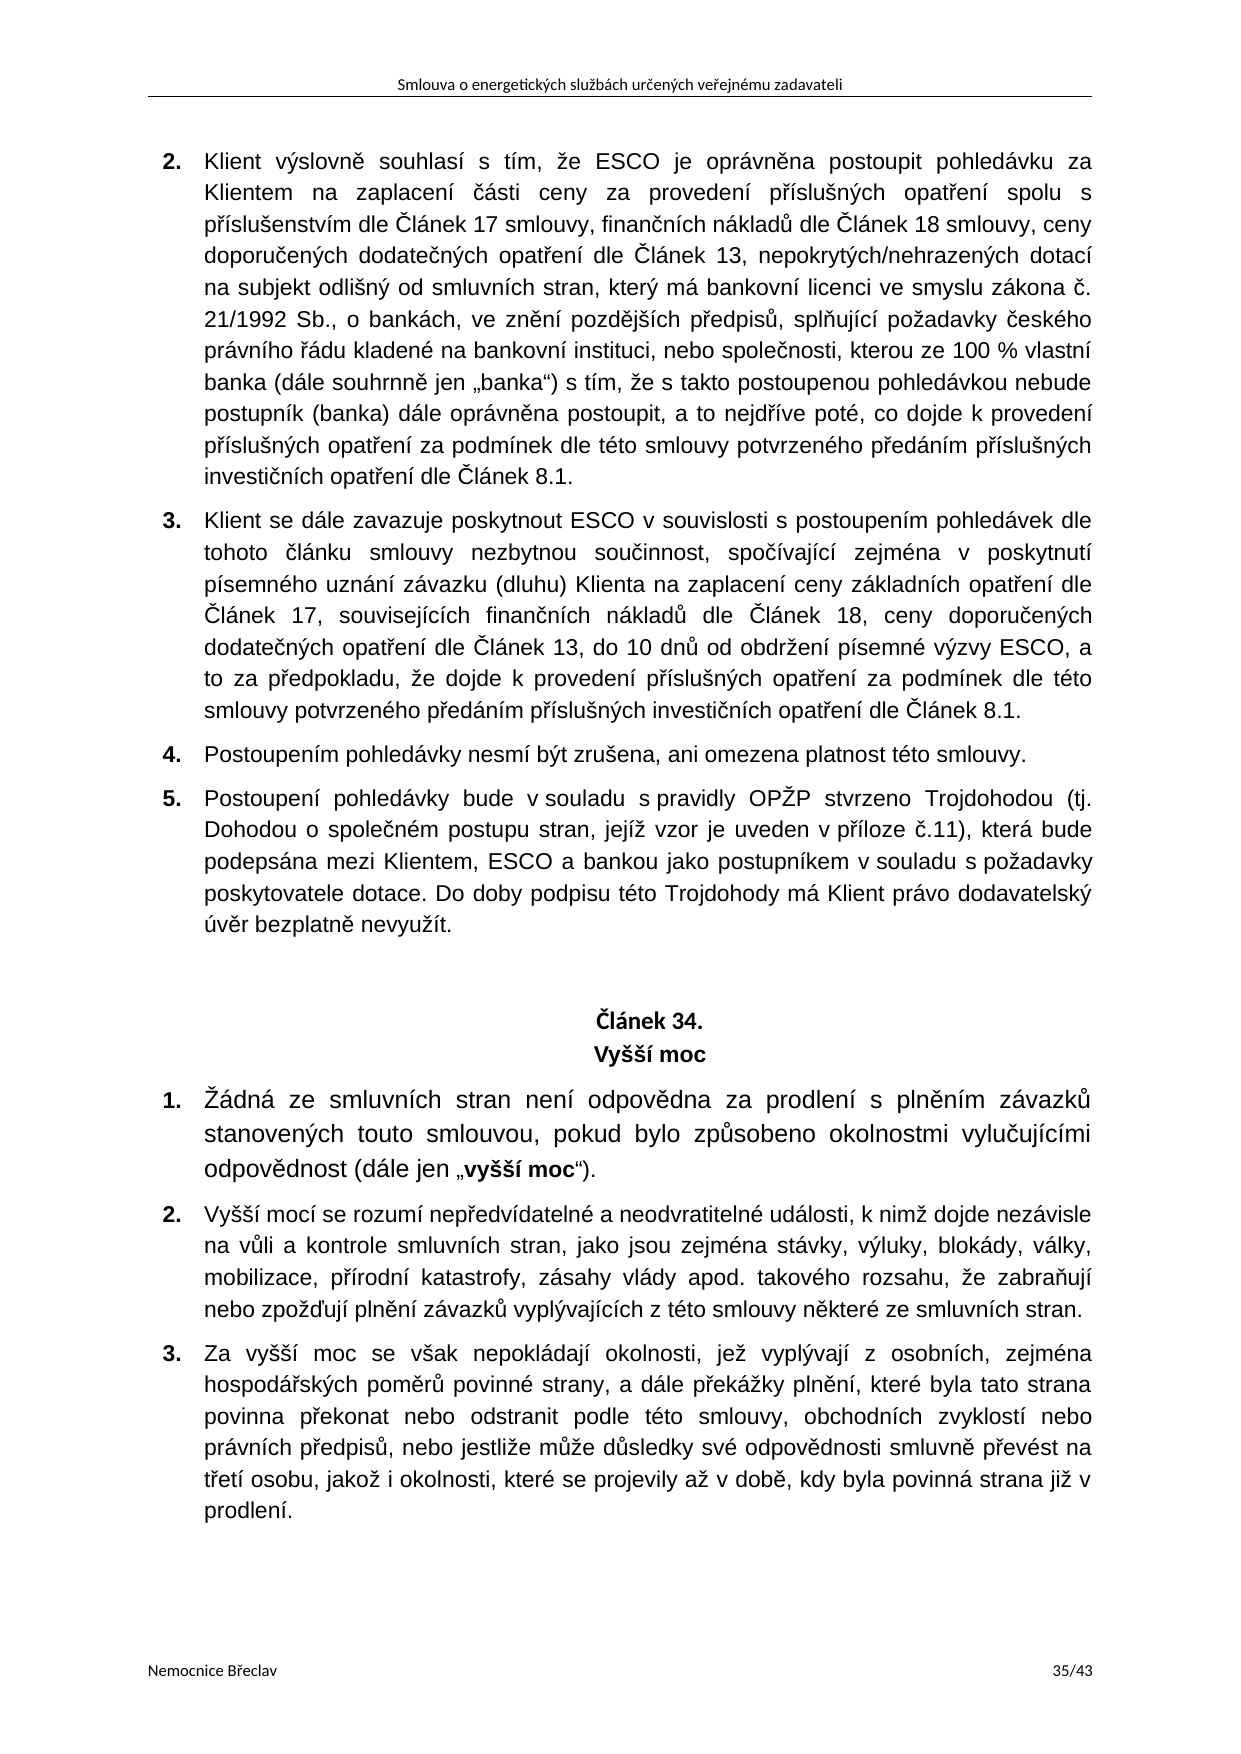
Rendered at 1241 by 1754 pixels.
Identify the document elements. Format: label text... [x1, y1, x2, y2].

subtitle Za vyšší moc se však nepokládají okolnosti, jež vyplývají z osobních, zejména hospodářských poměrů povinné strany, a dále překážky plnění, které byla tato strana povinna překonat nebo odstranit podle této smlouvy, obchodních zvyklostí nebo právních předpisů, nebo jestliže může důsledky své odpovědnosti smluvně převést na třetí osobu, jakož i okolnosti, které se projevily až v době, kdy byla povinná strana již v prodlení. [162, 1340, 1092, 1524]
subtitle Klient výslovně souhlasí s tím, že ESCO je oprávněna postoupit pohledávku za Klientem na zaplacení části ceny za provedení příslušných opatření spolu s příslušenstvím dle Článek 17 smlouvy, finančních nákladů dle Článek 18 smlouvy, ceny doporučených dodatečných opatření dle Článek 13, nepokrytých/nehrazených dotací na subjekt odlišný od smluvních stran, který má bankovní licenci ve smyslu zákona č. 21/1992 Sb., o bankách, ve znění pozdějších předpisů, splňující požadavky českého právního řádu kladené na bankovní instituci, nebo společnosti, kterou ze 100 % vlastní banka (dále souhrnně jen „banka“) s tím, že s takto postoupenou pohledávkou nebude postupník (banka) dále oprávněna postoupit, a to nejdříve poté, co dojde k provedení příslušných opatření za podmínek dle této smlouvy potvrzeného předáním příslušných investičních opatření dle Článek 8.1. [162, 148, 1092, 490]
subtitle Klient se dále zavazuje poskytnout ESCO v souvislosti s postoupením pohledávek dle tohoto článku smlouvy nezbytnou součinnost, spočívající zejména v poskytnutí písemného uznání závazku (dluhu) Klienta na zaplacení ceny základních opatření dle Článek 17, souvisejících finančních nákladů dle Článek 18, ceny doporučených dodatečných opatření dle Článek 13, do 10 dnů od obdržení písemné výzvy ESCO, a to za předpokladu, že dojde k provedení příslušných opatření za podmínek dle této smlouvy potvrzeného předáním příslušných investičních opatření dle Článek 8.1. [162, 507, 1092, 723]
subtitle Postoupení pohledávky bude v souladu s pravidly OPŽP stvrzeno Trojdohodou (tj. Dohodou o společném postupu stran, jejíž vzor je uveden v příloze č.11), která bude podepsána mezi Klientem, ESCO a bankou jako postupníkem v souladu s požadavky poskytovatele dotace. Do doby podpisu této Trojdohody má Klient právo dodavatelský úvěr bezplatně nevyužít. [162, 785, 1092, 937]
subtitle Žádná ze smluvních stran není odpovědna za prodlení s plněním závazků stanovených touto smlouvou, pokud bylo způsobeno okolnostmi vylučujícími odpovědnost (dále jen „vyšší moc“). [162, 1085, 1092, 1183]
subtitle Postoupením pohledávky nesmí být zrušena, ani omezena platnost této smlouvy. [162, 741, 1092, 767]
subtitle Vyšší moc [207, 1005, 1092, 1067]
subtitle Vyšší mocí se rozumí nepředvídatelné a neodvratitelné události, k nimž dojde nezávisle na vůli a kontrole smluvních stran, jako jsou zejména stávky, výluky, blokády, války, mobilizace, přírodní katastrofy, zásahy vlády apod. takového rozsahu, že zabraňují nebo zpožďují plnění závazků vyplývajících z této smlouvy některé ze smluvních stran. [162, 1201, 1092, 1322]
